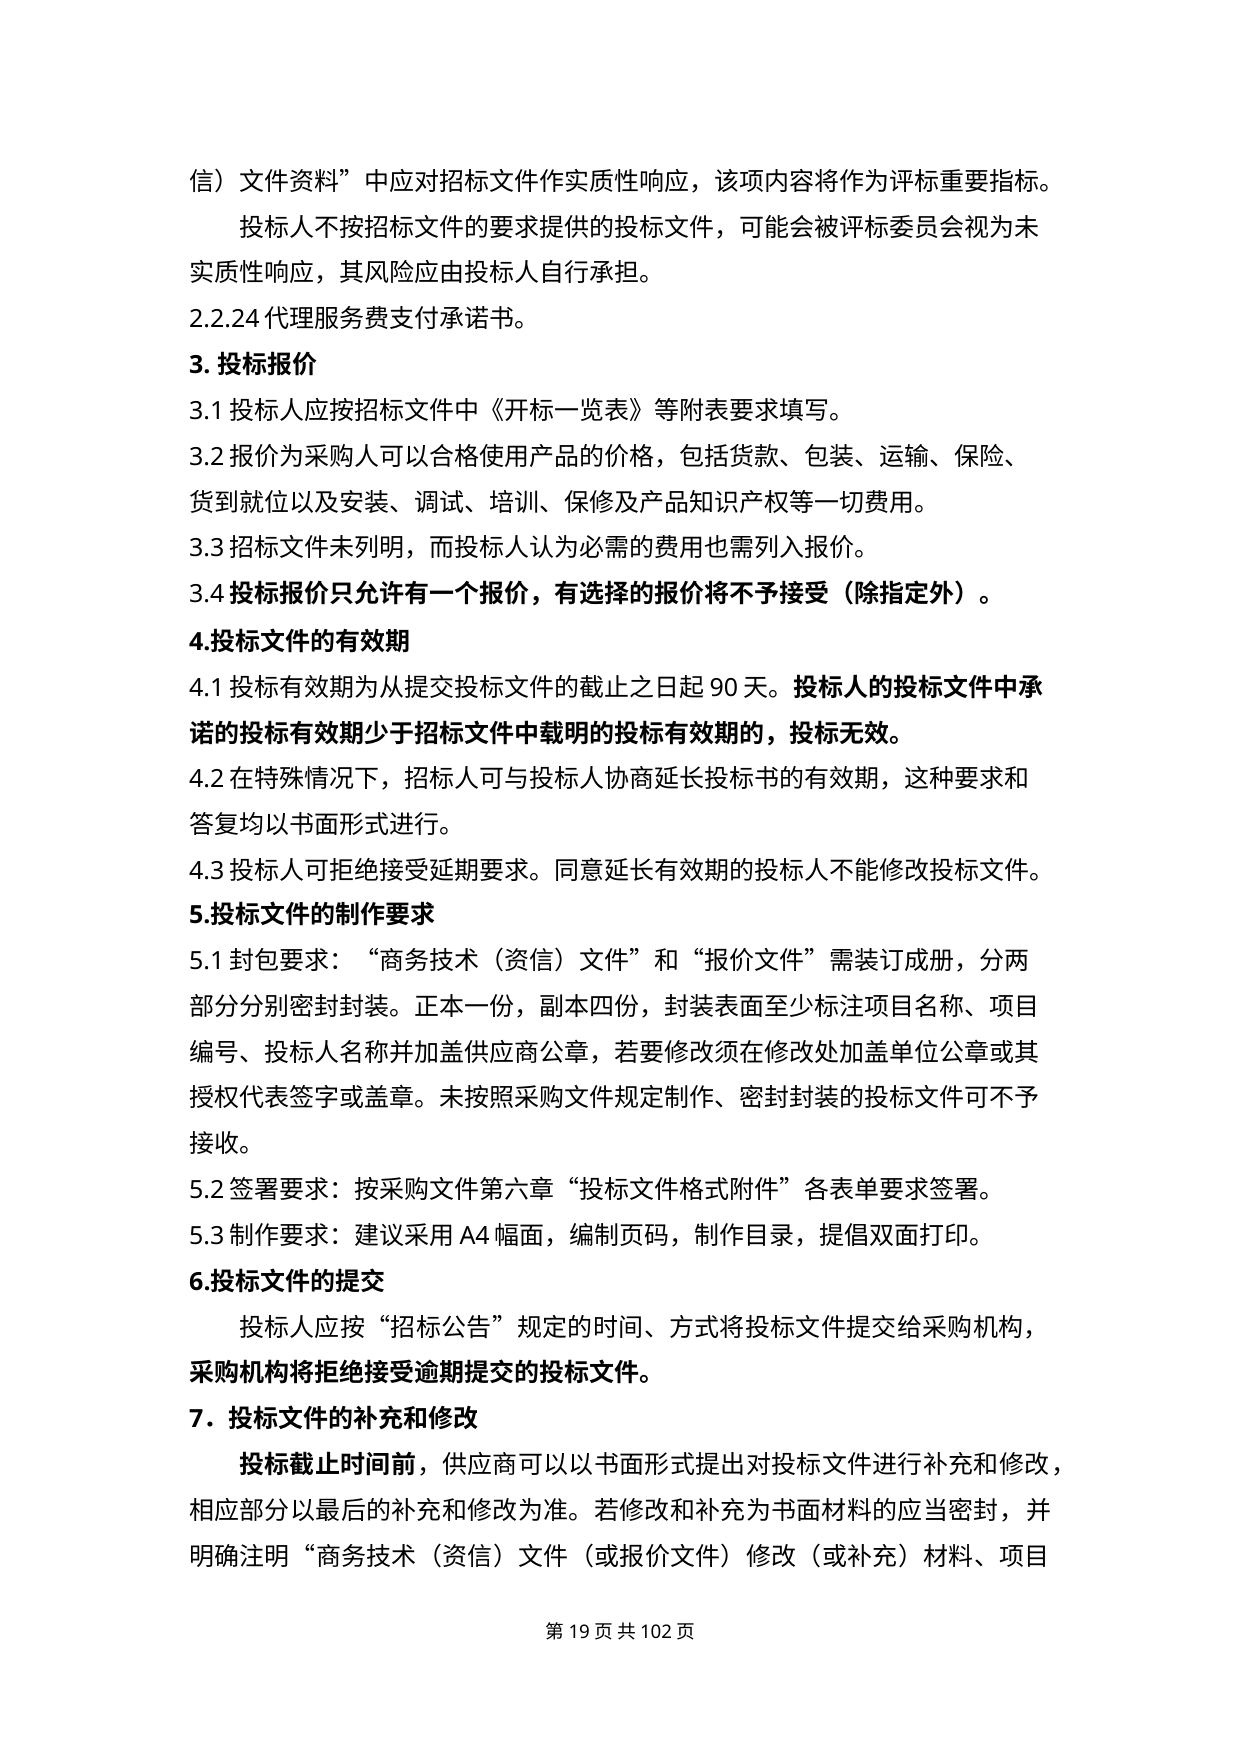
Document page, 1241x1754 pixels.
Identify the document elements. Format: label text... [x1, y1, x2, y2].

text 6.投标文件的提交 [189, 1253, 1051, 1299]
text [189, 1437, 1051, 1574]
list 4.1投标有效期为从提交投标文件的截止之日起90天。投标人的投标文件中承诺的投标有效期少于招标文件中载明的投标有效期的，投标无效。 [189, 658, 1051, 749]
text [189, 153, 1051, 199]
text 5.投标文件的制作要求 [189, 887, 1051, 933]
text 3. 投标报价 [189, 337, 1051, 383]
text 投标人应按“招标公告”规定的时间、方式将投标文件提交给采购机构，采购机构将拒绝接受逾期提交的投标文件。 [189, 1299, 1051, 1391]
list 2.2.24代理服务费支付承诺书。 [189, 291, 1059, 337]
text 3.4投标报价只允许有一个报价，有选择的报价将不予接受（除指定外）。 [189, 566, 1051, 612]
list 4.2在特殊情况下，招标人可与投标人协商延长投标书的有效期，这种要求和答复均以书面形式进行。 [189, 749, 1051, 841]
text 5.1封包要求：“商务技术（资信）文件”和“报价文件”需装订成册，分两部分分别密封封装。正本一份，副本四份，封装表面至少标注项目名称、项目编号、投标人名称并加盖供应商公章，若要修改须在修改处加盖单位公章或其授权代表签字或盖章。未按照采购文件规定制作、密封封装的投标文件可不予接收。 [189, 933, 1051, 1162]
text 3.2报价为采购人可以合格使用产品的价格，包括货款、包装、运输、保险、货到就位以及安装、调试、培训、保修及产品知识产权等一切费用。 [189, 428, 1051, 520]
text 5.2签署要求：按采购文件第六章“投标文件格式附件”各表单要求签署。 [189, 1162, 1051, 1208]
text 5.3制作要求：建议采用A4幅面，编制页码，制作目录，提倡双面打印。 [189, 1208, 1051, 1253]
text 7．投标文件的补充和修改 [189, 1391, 1051, 1437]
list 4.3投标人可拒绝接受延期要求。同意延长有效期的投标人不能修改投标文件。 [189, 841, 1051, 887]
text 3.3招标文件未列明，而投标人认为必需的费用也需列入报价。 [189, 520, 1051, 566]
text 3.1投标人应按招标文件中《开标一览表》等附表要求填写。 [189, 383, 1051, 428]
list 4.投标文件的有效期 [189, 612, 1051, 658]
list 投标人不按招标文件的要求提供的投标文件，可能会被评标委员会视为未实质性响应，其风险应由投标人自行承担。 [189, 199, 1059, 291]
